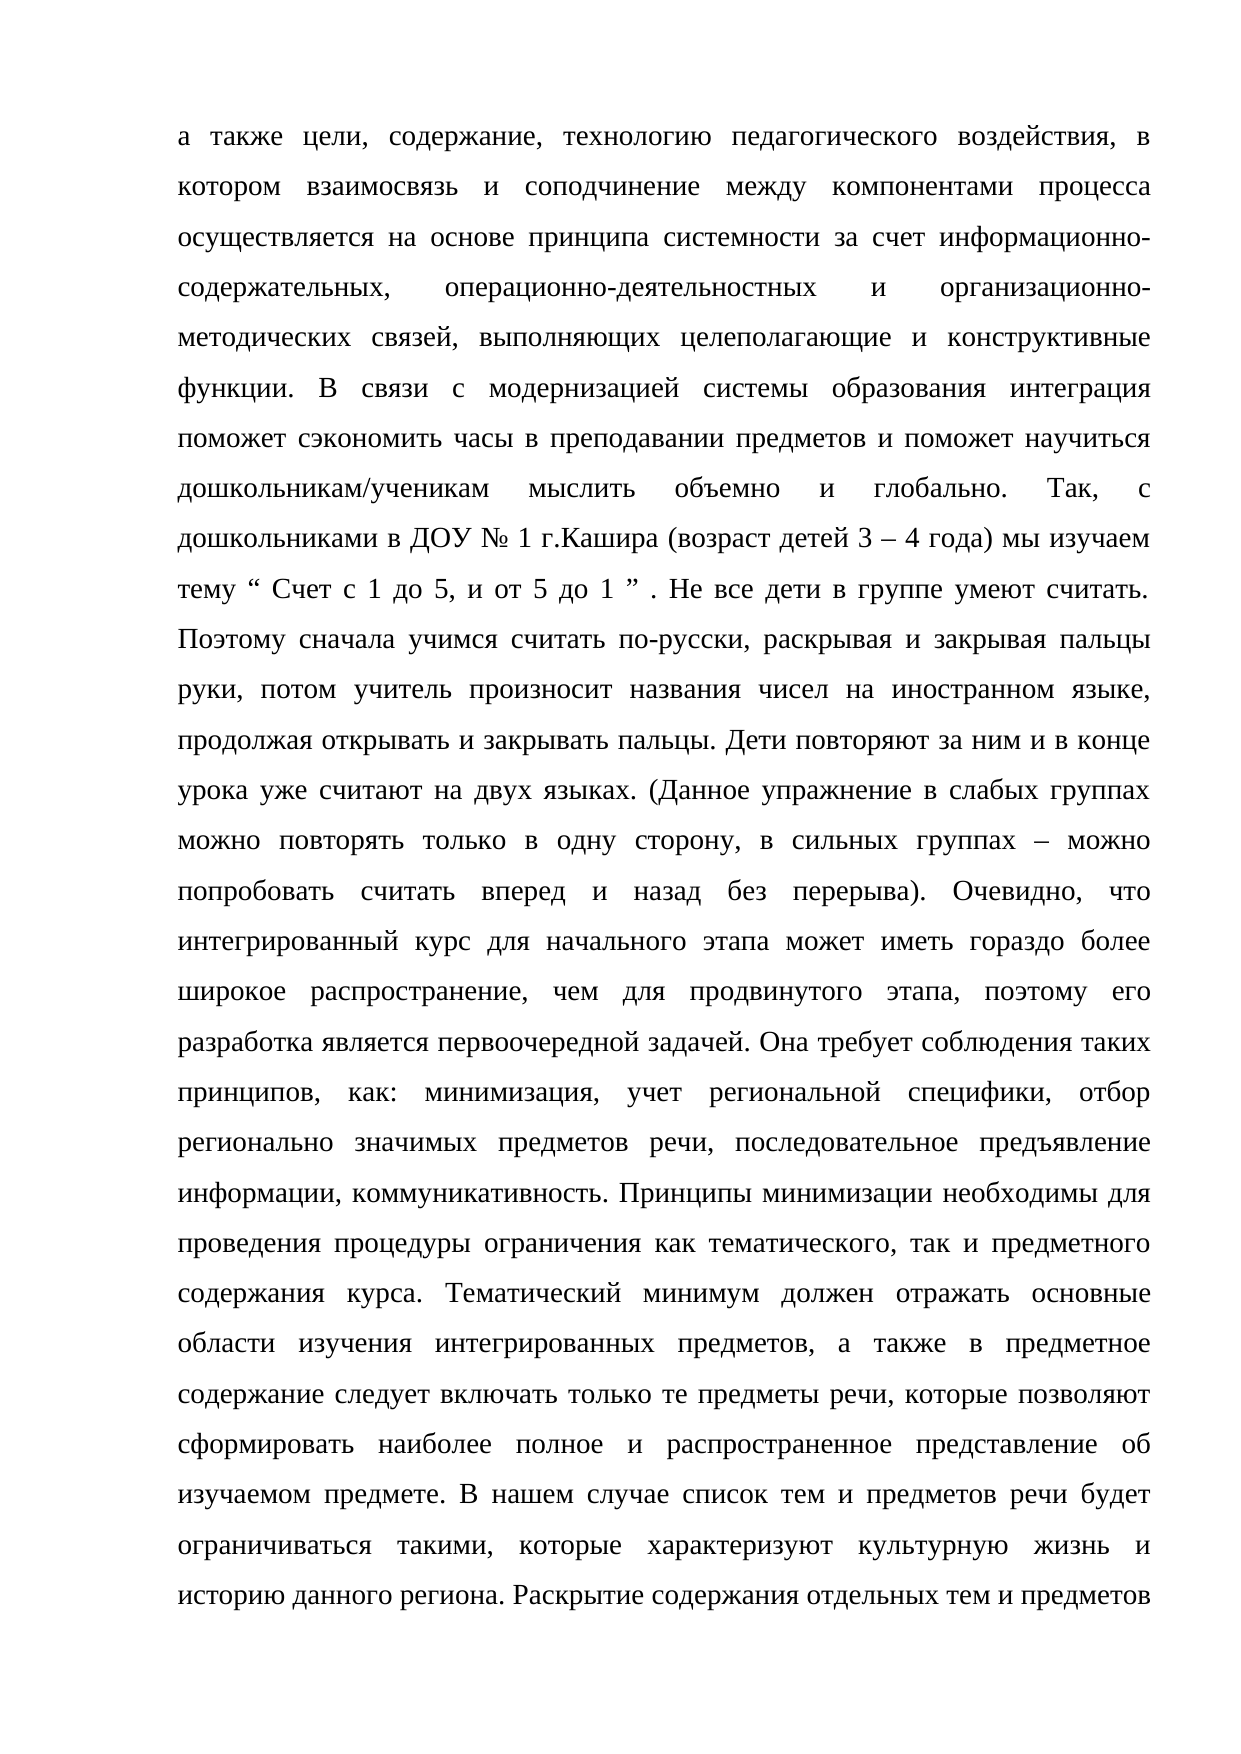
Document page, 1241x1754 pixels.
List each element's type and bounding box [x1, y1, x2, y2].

text [177, 118, 1152, 1611]
